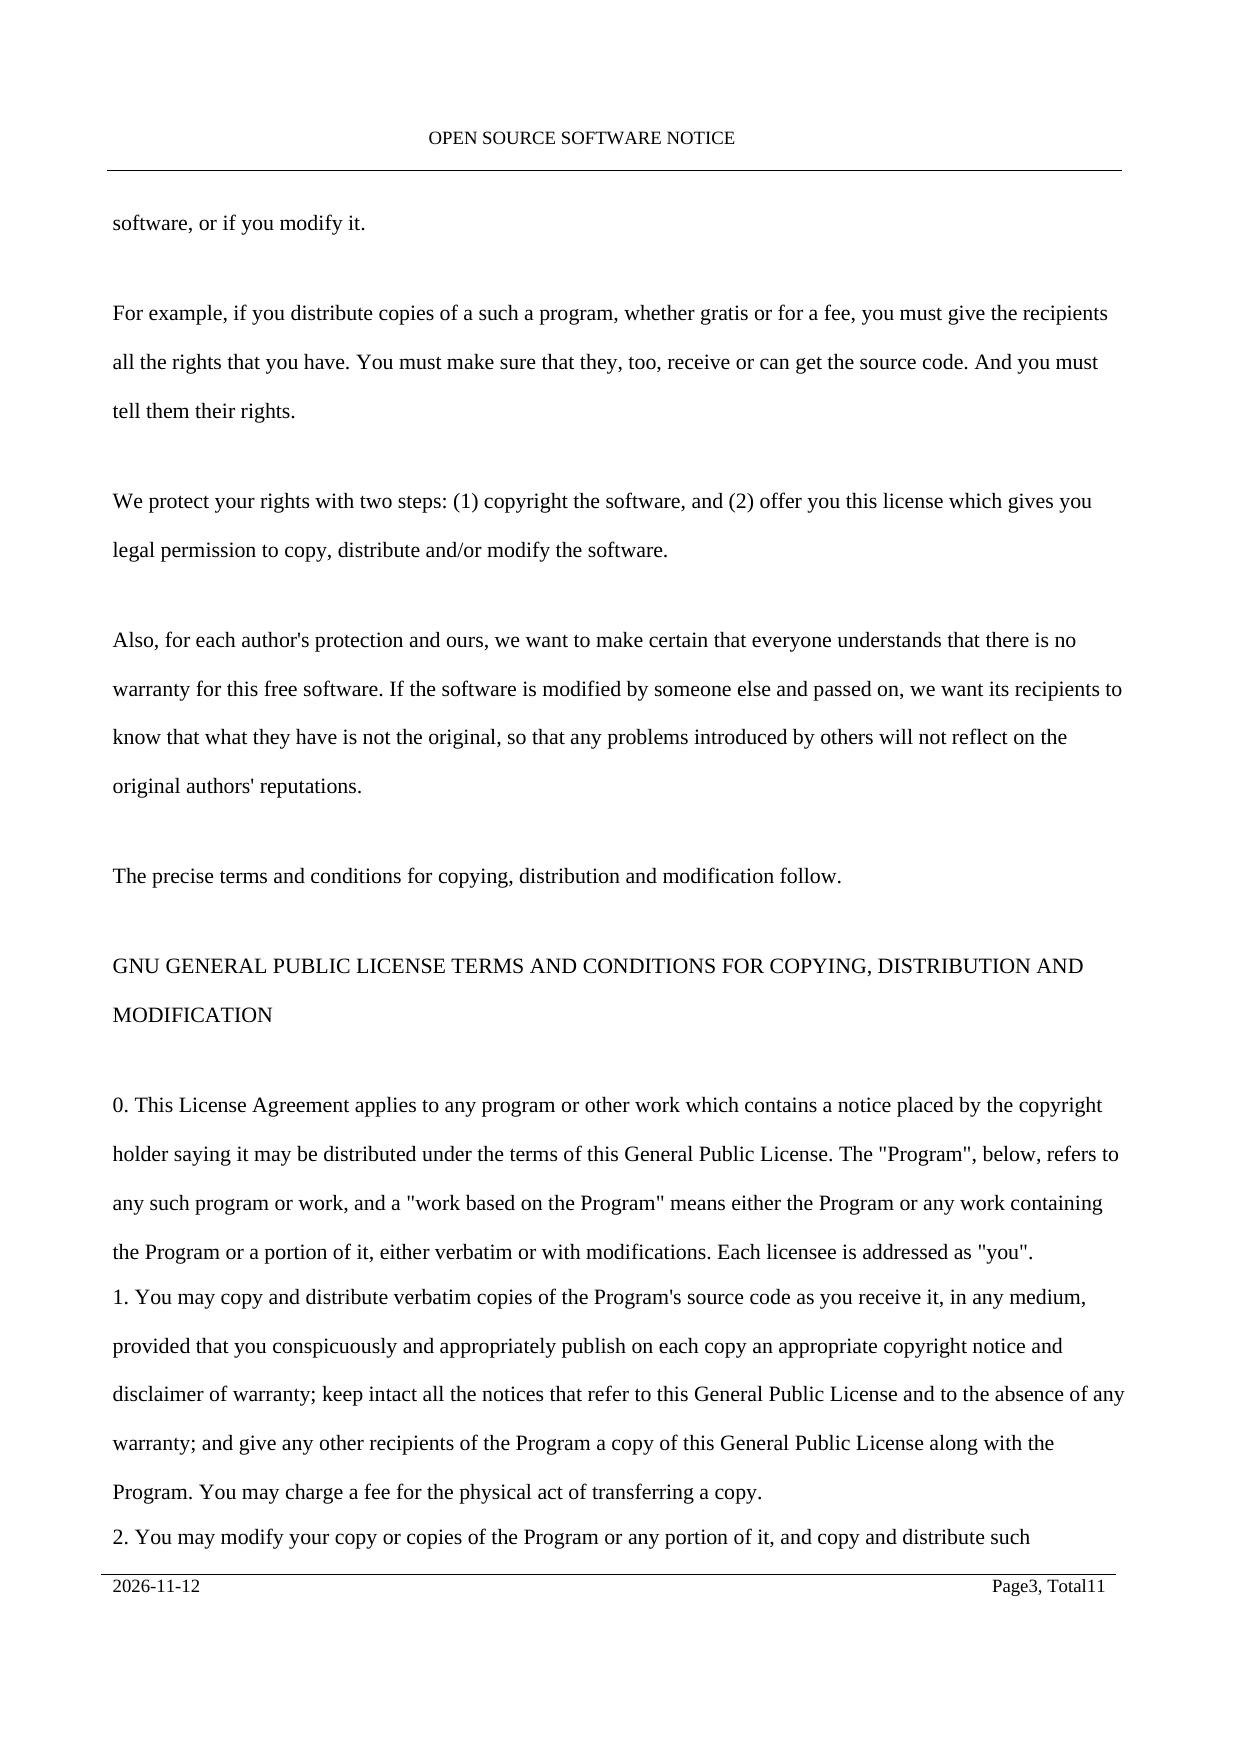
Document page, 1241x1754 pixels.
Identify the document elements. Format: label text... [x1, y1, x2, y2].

text We protect your rights with two steps: (1) copyright the software, and (2) offer you this license which gives you legal permission to copy, distribute and/or modify the software. [112, 484, 1128, 566]
text Also, for each author's protection and ours, we want to make certain that everyone understands that there is no warranty for this free software. If the software is modified by someone else and passed on, we want its recipients to know that what they have is not the original, so that any problems introduced by others will not reflect on the original authors' reputations. [112, 623, 1128, 802]
text GNU GENERAL PUBLIC LICENSE TERMS AND CONDITIONS FOR COPYING, DISTRIBUTION AND MODIFICATION [112, 950, 1128, 1031]
text 1. You may copy and distribute verbatim copies of the Program's source code as you receive it, in any medium, provided that you conspicuously and appropriately publish on each copy an appropriate copyright notice and disclaimer of warranty; keep intact all the notices that refer to this General Public License and to the absence of any warranty; and give any other recipients of the Program a copy of this General Public License along with the Program. You may charge a fee for the physical act of transferring a copy. [112, 1280, 1128, 1508]
text 0. This License Agreement applies to any program or other work which contains a notice placed by the copyright holder saying it may be distributed under the terms of this General Public License. The "Program", below, refers to any such program or work, and a "work based on the Program" means either the Program or any work containing the Program or a portion of it, either verbatim or with modifications. Each licensee is addressed as "you". [112, 1089, 1128, 1268]
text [112, 206, 1128, 239]
text The precise terms and conditions for copying, distribution and modification follow. [112, 860, 1128, 892]
text For example, if you distribute copies of a such a program, whether gratis or for a fee, you must give the recipients all the rights that you have. You must make sure that they, too, receive or can get the source code. And you must tell them their rights. [112, 297, 1128, 427]
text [112, 1520, 1128, 1553]
